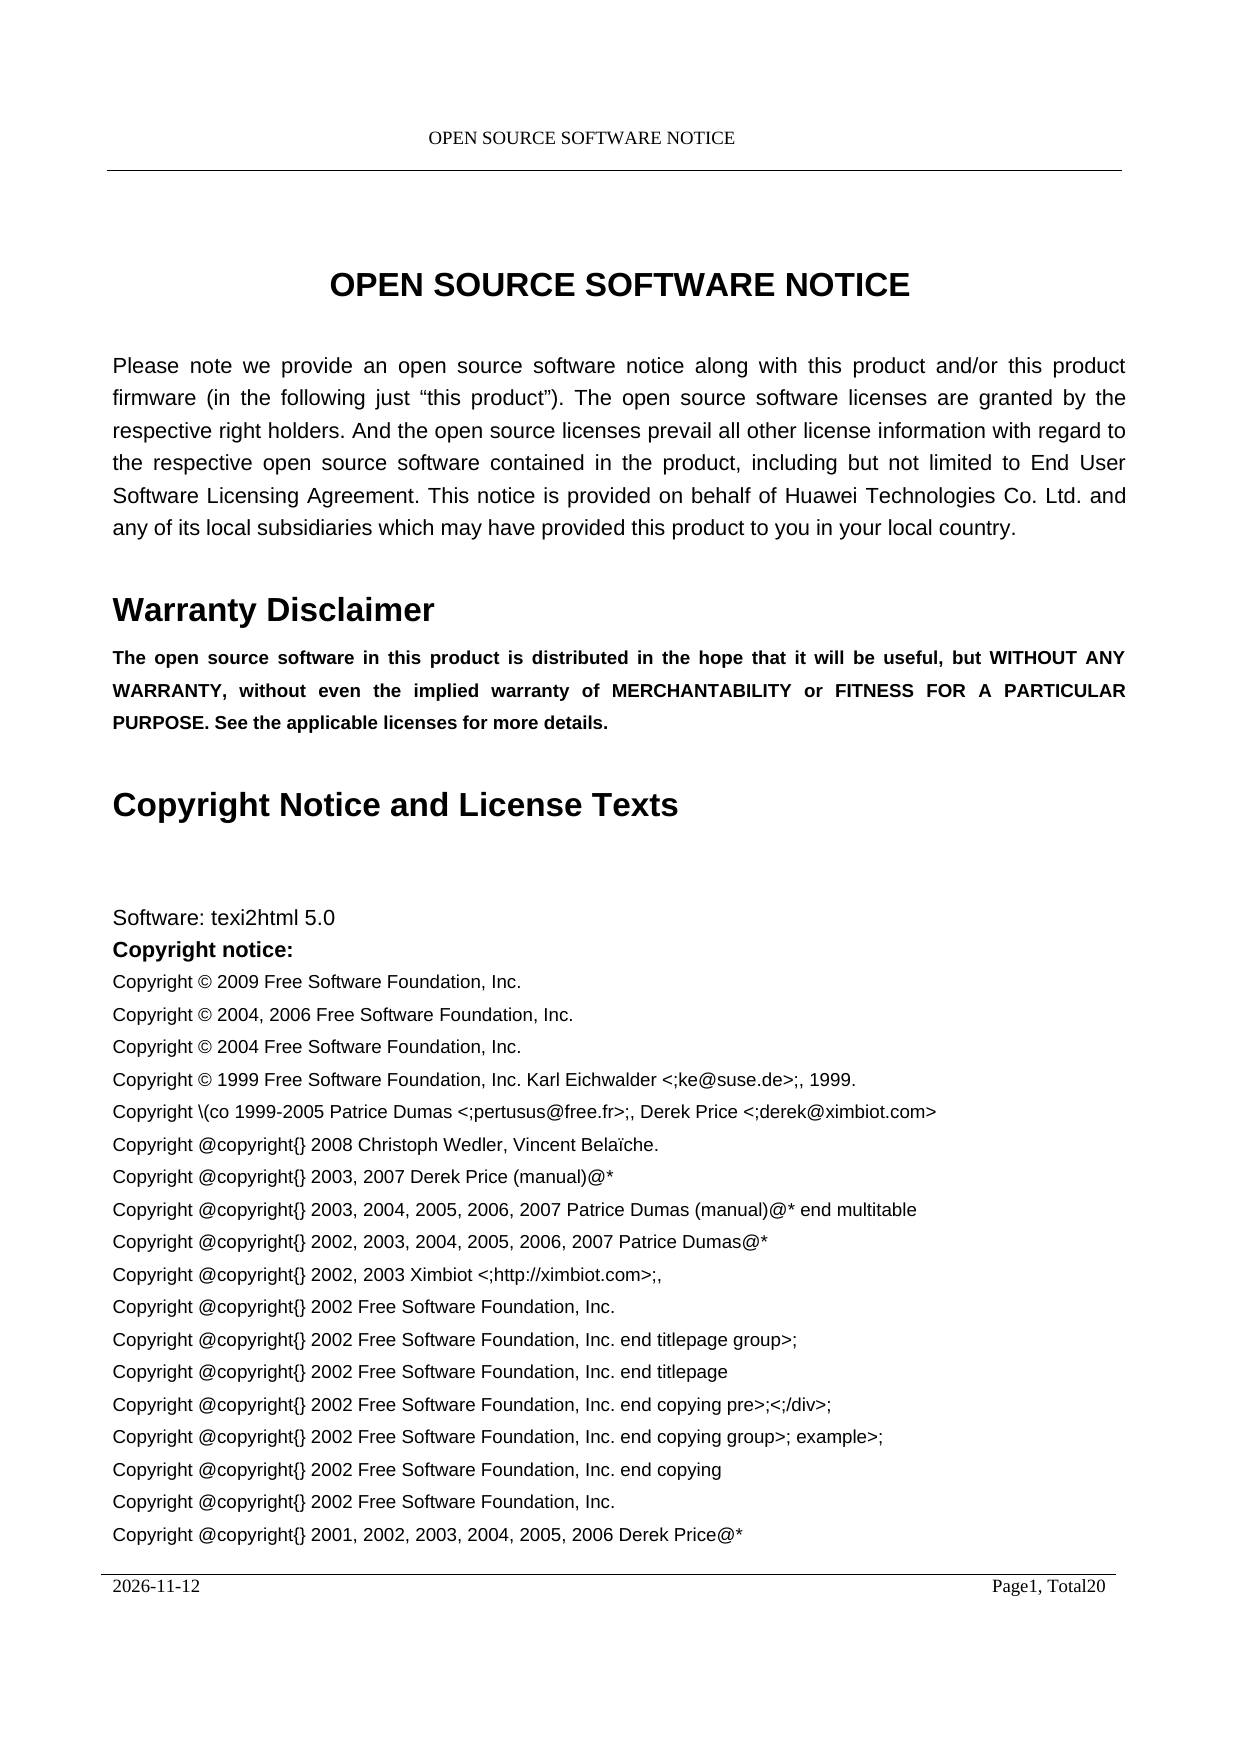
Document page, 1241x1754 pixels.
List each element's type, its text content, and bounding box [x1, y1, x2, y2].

text Copyright @copyright{} 2002, 2003, 2004, 2005, 2006, 2007 Patrice Dumas@* [112, 1226, 1128, 1258]
text Copyright @copyright{} 2002 Free Software Foundation, Inc. end titlepage group>; [112, 1323, 1128, 1356]
text Copyright @copyright{} 2002 Free Software Foundation, Inc. end titlepage [112, 1356, 1128, 1388]
text Copyright @copyright{} 2003, 2004, 2005, 2006, 2007 Patrice Dumas (manual)@* end multitable [112, 1193, 1128, 1226]
text Copyright © 2004, 2006 Free Software Foundation, Inc. [112, 998, 1128, 1031]
text Copyright © 2004 Free Software Foundation, Inc. [112, 1031, 1128, 1063]
text The open source software in this product is distributed in the hope that it will be useful, but WITHOUT ANY WARRANTY, without even the implied warranty of MERCHANTABILITY or FITNESS FOR A PARTICULAR PURPOSE. See the applicable licenses for more details. [112, 641, 1128, 739]
text Copyright © 1999 Free Software Foundation, Inc. Karl Eichwalder <;ke@suse.de>;, 1999. [112, 1063, 1128, 1096]
text Copyright notice: [112, 933, 1128, 966]
text Copyright @copyright{} 2002 Free Software Foundation, Inc. end copying group>; example>; [112, 1421, 1128, 1453]
text Copyright @copyright{} 2002 Free Software Foundation, Inc. end copying pre>;<;/div>; [112, 1388, 1128, 1421]
text Copyright @copyright{} 2003, 2007 Derek Price (manual)@* [112, 1161, 1128, 1193]
text Please note we provide an open source software notice along with this product and/or this product firmware (in the following just “this product”). The open source software licenses are granted by the respective right holders. And the open source licenses prevail all other license information with regard to the respective open source software contained in the product, including but not limited to End User Software Licensing Agreement. This notice is provided on behalf of Huawei Technologies Co. Ltd. and any of its local subsidiaries which may have provided this product to you in your local country. [112, 349, 1128, 544]
text Copyright \(co 1999-2005 Patrice Dumas <;pertusus@free.fr>;, Derek Price <;derek@ximbiot.com> [112, 1096, 1128, 1128]
text Copyright Notice and License Texts [112, 771, 1128, 836]
text Copyright © 2009 Free Software Foundation, Inc. [112, 966, 1128, 998]
text Copyright @copyright{} 2002, 2003 Ximbiot <;http://ximbiot.com>;, [112, 1258, 1128, 1291]
text Warranty Disclaimer [112, 576, 1128, 641]
text Copyright @copyright{} 2008 Christoph Wedler, Vincent Belaïche. [112, 1128, 1128, 1161]
text Copyright @copyright{} 2002 Free Software Foundation, Inc. [112, 1486, 1128, 1518]
text Copyright @copyright{} 2001, 2002, 2003, 2004, 2005, 2006 Derek Price@* [112, 1518, 1128, 1551]
text OPEN SOURCE SOFTWARE NOTICE [112, 251, 1128, 316]
text Copyright @copyright{} 2002 Free Software Foundation, Inc. end copying [112, 1453, 1128, 1486]
text Software: texi2html 5.0 [112, 901, 1128, 933]
text Copyright @copyright{} 2002 Free Software Foundation, Inc. [112, 1291, 1128, 1323]
